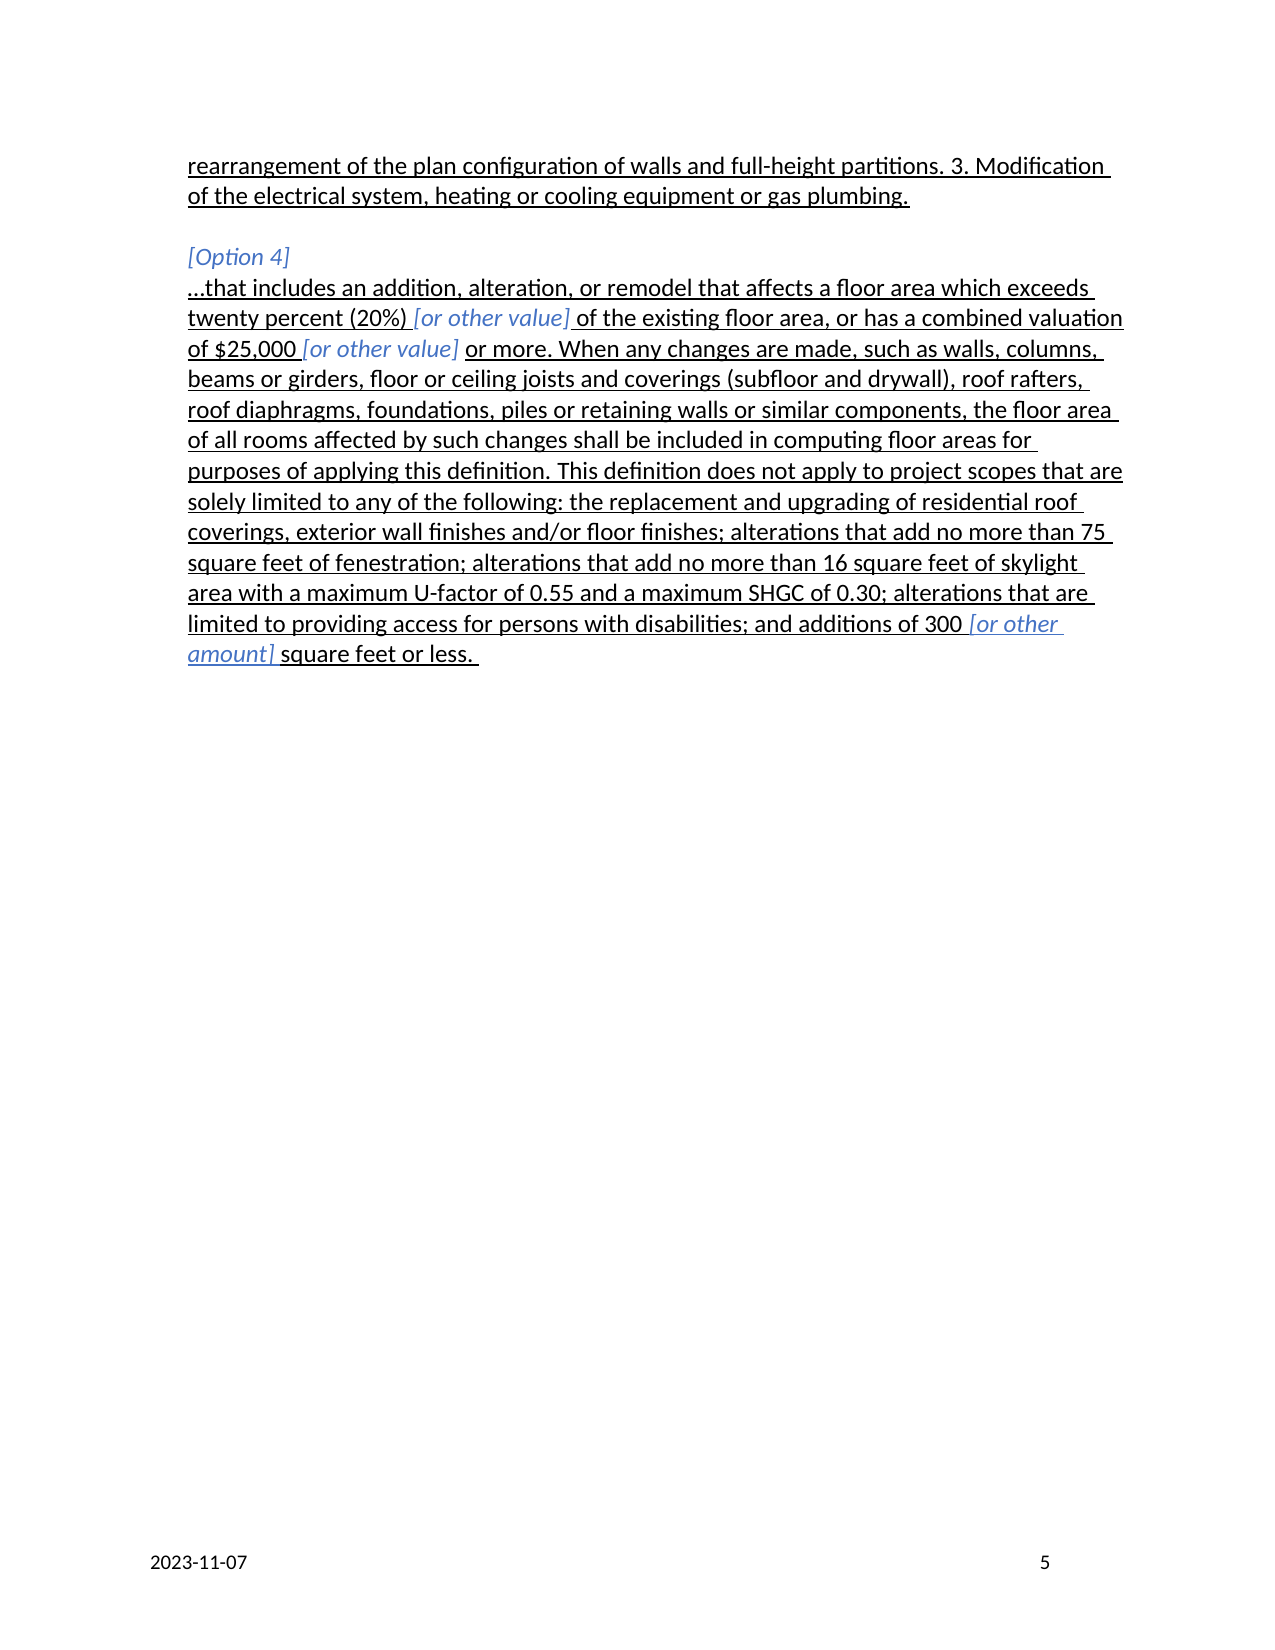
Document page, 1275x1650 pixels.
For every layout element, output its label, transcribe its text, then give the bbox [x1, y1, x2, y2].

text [187, 150, 1125, 211]
text …that includes an addition, alteration, or remodel that affects a floor area which exceeds twenty percent (20%) [or other value] of the existing floor area, or has a combined valuation of $25,000 [or other value] or more. When any changes are made, such as walls, columns, beams or girders, floor or ceiling joists and coverings (subfloor and drywall), roof rafters, roof diaphragms, foundations, piles or retaining walls or similar components, the floor area of all rooms affected by such changes shall be included in computing floor areas for purposes of applying this definition. This definition does not apply to project scopes that are solely limited to any of the following: the replacement and upgrading of residential roof coverings, exterior wall finishes and/or floor finishes; alterations that add no more than 75 square feet of fenestration; alterations that add no more than 16 square feet of skylight area with a maximum U-factor of 0.55 and a maximum SHGC of 0.30; alterations that are limited to providing access for persons with disabilities; and additions of 300 [or other amount] square feet or less. [187, 272, 1125, 669]
text [Option 4] [187, 242, 1125, 272]
